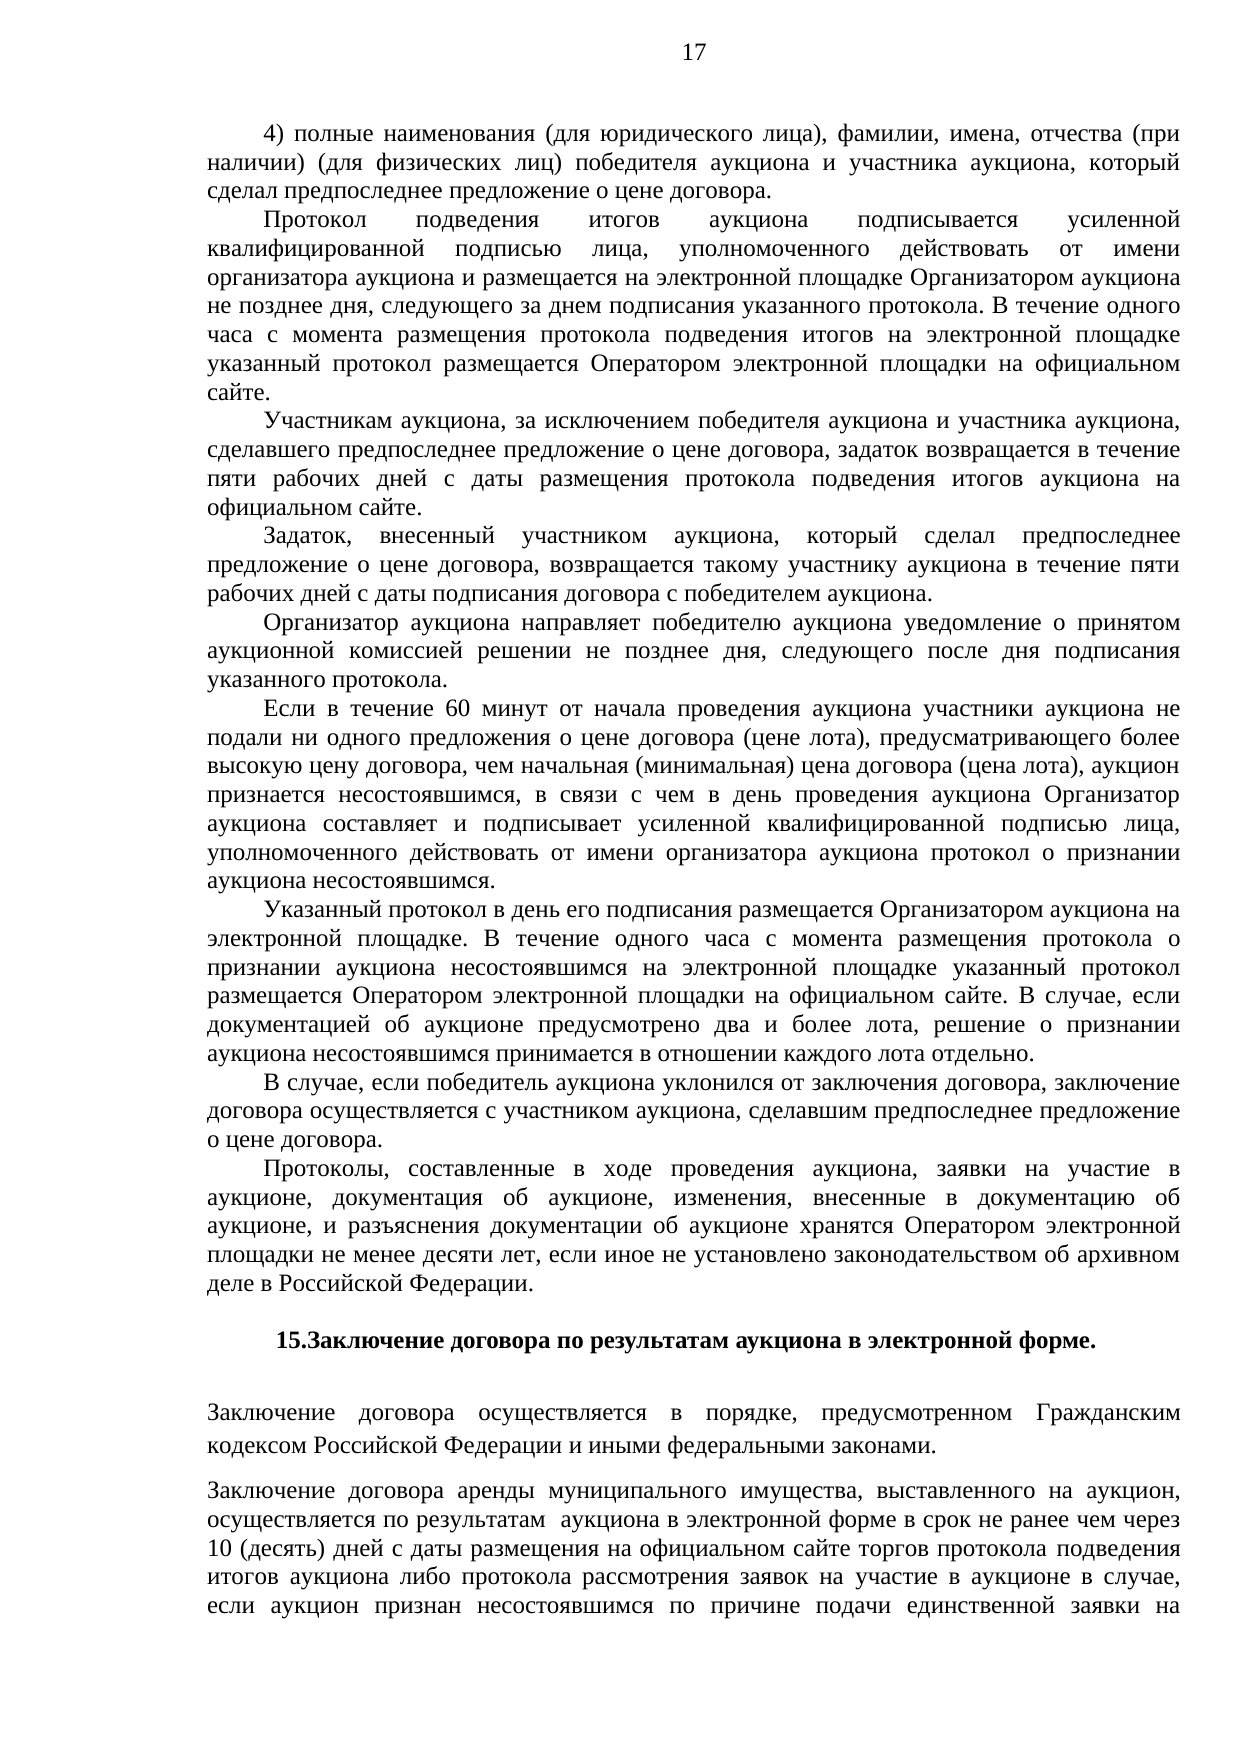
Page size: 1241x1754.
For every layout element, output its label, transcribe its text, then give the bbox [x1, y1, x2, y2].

text В случае, если победитель аукциона уклонился от заключения договора, заключение договора осуществляется с участником аукциона, сделавшим предпоследнее предложение о цене договора. [207, 1067, 1181, 1153]
text Протокол подведения итогов аукциона подписывается усиленной квалифицированной подписью лица, уполномоченного действовать от имени организатора аукциона и размещается на электронной площадке Организатором аукциона не позднее дня, следующего за днем подписания указанного протокола. В течение одного часа с момента размещения протокола подведения итогов на электронной площадке указанный протокол размещается Оператором электронной площадки на официальном сайте. [207, 204, 1181, 406]
text Указанный протокол в день его подписания размещается Организатором аукциона на электронной площадке. В течение одного часа с момента размещения протокола о признании аукциона несостоявшимся на электронной площадке указанный протокол размещается Оператором электронной площадки на официальном сайте. В случае, если документацией об аукционе предусмотрено два и более лота, решение о признании аукциона несостоявшимся принимается в отношении каждого лота отдельно. [207, 894, 1181, 1067]
text Организатор аукциона направляет победителю аукциона уведомление о принятом аукционной комиссией решении не позднее дня, следующего после дня подписания указанного протокола. [207, 607, 1181, 693]
text Заключение договора осуществляется в порядке, предусмотренном Гражданским кодексом Российской Федерации и иными федеральными законами. [207, 1397, 1181, 1458]
text Задаток, внесенный участником аукциона, который сделал предпоследнее предложение о цене договора, возвращается такому участнику аукциона в течение пяти рабочих дней с даты подписания договора с победителем аукциона. [207, 521, 1181, 607]
text Протоколы, составленные в ходе проведения аукциона, заявки на участие в аукционе, документация об аукционе, изменения, внесенные в документацию об аукционе, и разъяснения документации об аукционе хранятся Оператором электронной площадки не менее десяти лет, если иное не установлено законодательством об архивном деле в Российской Федерации. [207, 1153, 1181, 1297]
text Если в течение 60 минут от начала проведения аукциона участники аукциона не подали ни одного предложения о цене договора (цене лота), предусматривающего более высокую цену договора, чем начальная (минимальная) цена договора (цена лота), аукцион признается несостоявшимся, в связи с чем в день проведения аукциона Организатор аукциона составляет и подписывает усиленной квалифицированной подписью лица, уполномоченного действовать от имени организатора аукциона протокол о признании аукциона несостоявшимся. [207, 693, 1181, 894]
text 4) полные наименования (для юридического лица), фамилии, имена, отчества (при наличии) (для физических лиц) победителя аукциона и участника аукциона, который сделал предпоследнее предложение о цене договора. [207, 118, 1181, 204]
text Участникам аукциона, за исключением победителя аукциона и участника аукциона, сделавшего предпоследнее предложение о цене договора, задаток возвращается в течение пяти рабочих дней с даты размещения протокола подведения итогов аукциона на официальном сайте. [207, 406, 1181, 521]
subtitle 15.Заключение договора по результатам аукциона в электронной форме. [207, 1326, 1181, 1354]
